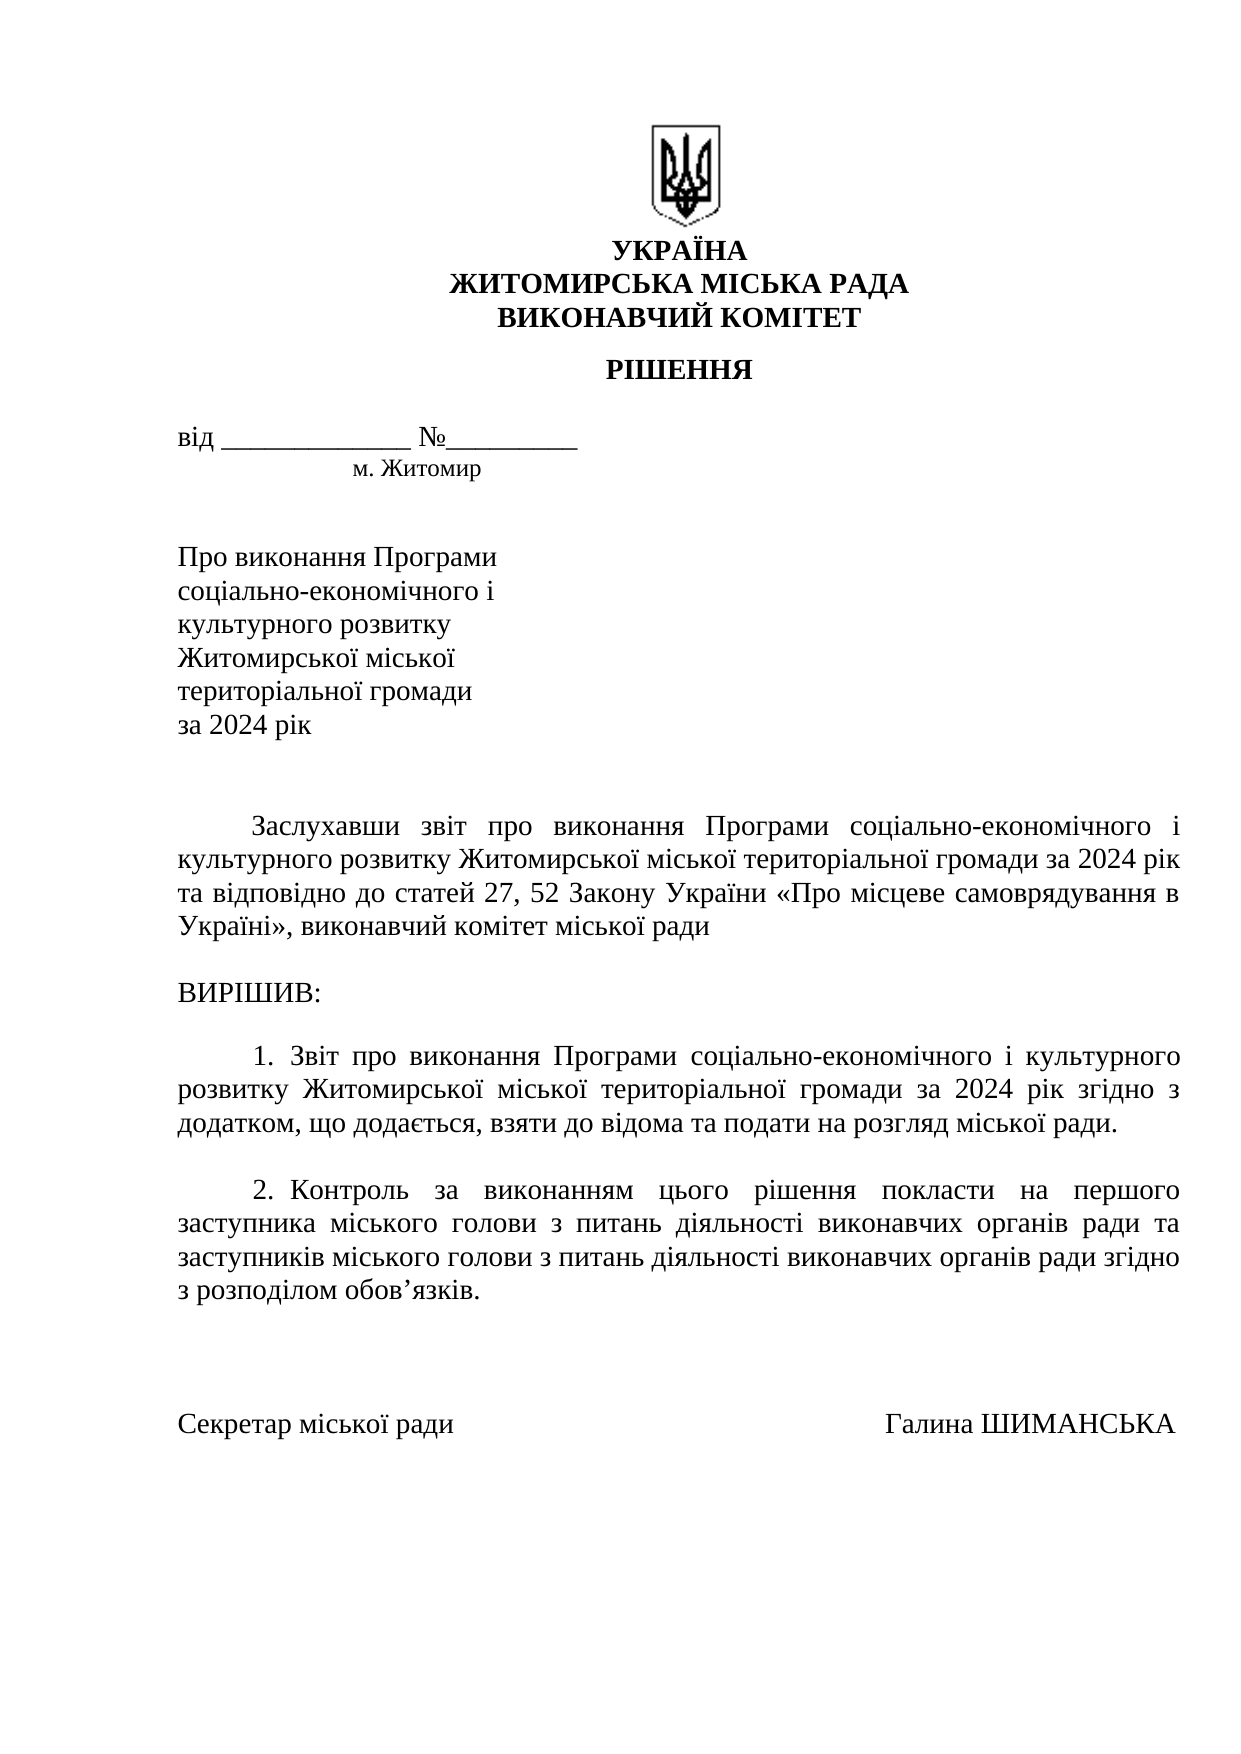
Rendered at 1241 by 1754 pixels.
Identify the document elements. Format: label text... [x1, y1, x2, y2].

list Контроль за виконанням цього рішення покласти на першого заступника міського голови з питань діяльності виконавчих органів ради та заступників міського голови з питань діяльності виконавчих органів ради згідно з розподілом обов’язків. [177, 1172, 1181, 1306]
text Житомирської міської [177, 640, 1181, 673]
text за 2024 рік [177, 707, 1181, 741]
text Секретар міської ради Галина ШИМАНСЬКА [177, 1407, 1181, 1440]
text ВИКОНАВЧИЙ КОМІТЕТ [177, 300, 1181, 333]
text ЖИТОМИРСЬКА МІСЬКА РАДА [177, 266, 1181, 300]
text РІШЕННЯ [177, 352, 1181, 386]
text соціально-економічного і [177, 573, 1181, 606]
text ВИРІШИВ: [177, 975, 1181, 1009]
text м. Житомир [177, 453, 1181, 482]
text від _____________ №_________ [177, 419, 1181, 453]
list Звіт про виконання Програми соціально-економічного і культурного розвитку Житомирської міської територіальної громади за 2024 рік згідно з додатком, що додається, взяти до відома та подати на розгляд міської ради. [177, 1038, 1181, 1138]
text Заслухавши звіт про виконання Програми соціально-економічного і культурного розвитку Житомирської міської територіальної громади за 2024 рік та відповідно до статей 27, 52 Закону України «Про місцеве самоврядування в Україні», виконавчий комітет міської ради [177, 808, 1181, 942]
text УКРАЇНА [177, 233, 1181, 266]
text територіальної громади [177, 673, 1181, 707]
text Про виконання Програми [177, 539, 1181, 573]
text культурного розвитку [177, 606, 1181, 640]
